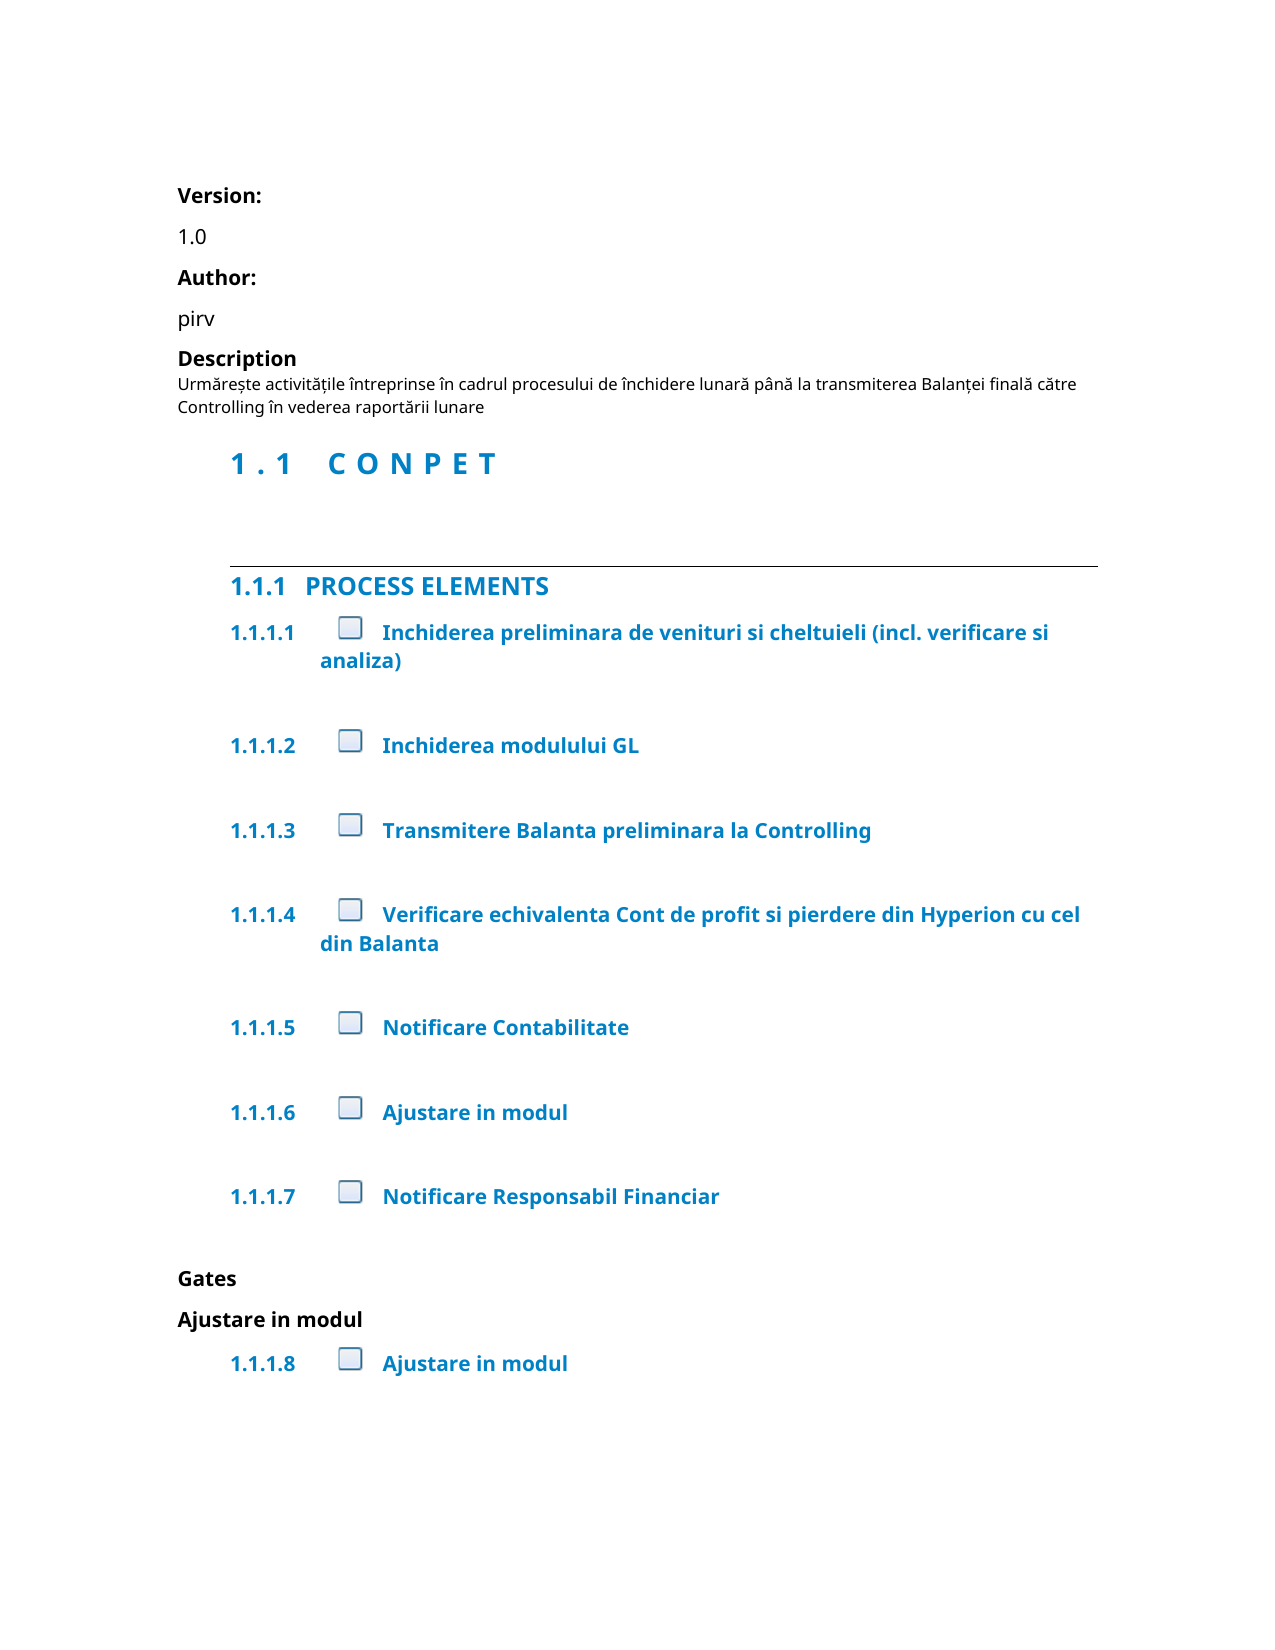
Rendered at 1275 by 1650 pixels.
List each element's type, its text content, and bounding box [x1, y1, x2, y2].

text Urmărește activitățile întreprinse în cadrul procesului de închidere lunară până la transmiterea Balanței finală către Controlling în vederea raportării lunare [177, 373, 1098, 418]
subtitle Process Elements [230, 567, 1098, 603]
subtitle Notificare Responsabil Financiar [230, 1180, 1098, 1211]
text pirv [177, 304, 1098, 332]
subtitle Ajustare in modul [230, 1346, 1098, 1377]
picture [338, 728, 364, 754]
subtitle Verificare echivalenta Cont de profit si pierdere din Hyperion cu cel din Balanta [230, 898, 1098, 957]
text Description [177, 344, 1098, 373]
subtitle Ajustare in modul [230, 1095, 1098, 1126]
text Ajustare in modul [177, 1305, 1098, 1334]
subtitle Notificare Contabilitate [230, 1011, 1098, 1042]
text Version: [177, 181, 1098, 209]
picture [338, 1346, 364, 1372]
picture [338, 1095, 364, 1121]
picture [338, 1010, 364, 1036]
picture [338, 615, 364, 641]
text Gates [177, 1264, 1098, 1293]
picture [338, 1179, 364, 1205]
text Author: [177, 263, 1098, 291]
picture [338, 897, 364, 923]
subtitle Conpet [230, 443, 1098, 483]
text 1.0 [177, 222, 1098, 250]
subtitle Inchiderea preliminara de venituri si cheltuieli (incl. verificare si analiza) [230, 615, 1098, 675]
subtitle Transmitere Balanta preliminara la Controlling [230, 813, 1098, 844]
subtitle Inchiderea modulului GL [230, 728, 1098, 759]
picture [338, 813, 364, 838]
